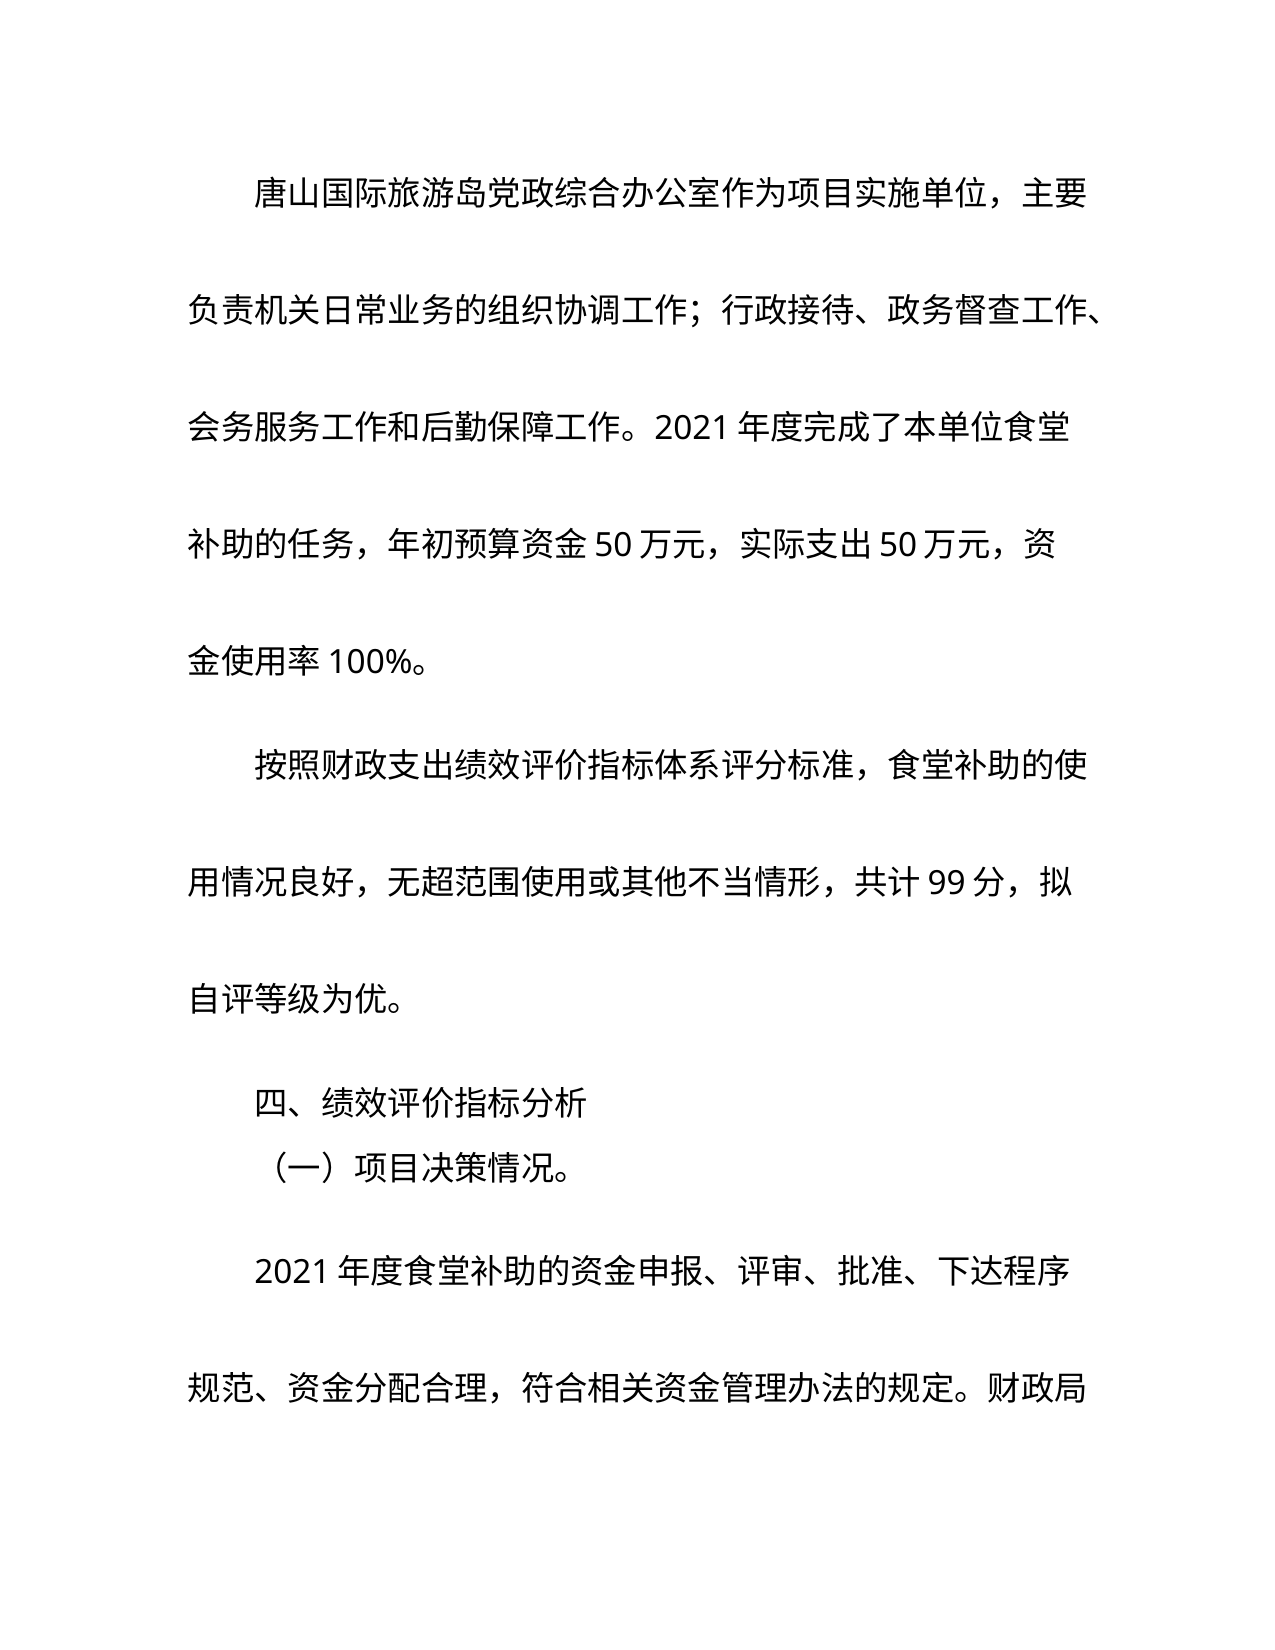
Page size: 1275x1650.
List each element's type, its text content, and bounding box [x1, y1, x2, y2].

text （一）项目决策情况。 [187, 1133, 1087, 1198]
text 四、绩效评价指标分析 [187, 1068, 1087, 1133]
text 按照财政支出绩效评价指标体系评分标准，食堂补助的使用情况良好，无超范围使用或其他不当情形，共计99分，拟自评等级为优。 [187, 730, 1087, 1029]
text 唐山国际旅游岛党政综合办公室作为项目实施单位，主要负责机关日常业务的组织协调工作；行政接待、政务督查工作、会务服务工作和后勤保障工作。2021年度完成了本单位食堂补助的任务，年初预算资金50万元，实际支出50万元，资金使用率100%。 [187, 159, 1087, 692]
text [187, 1236, 1087, 1418]
